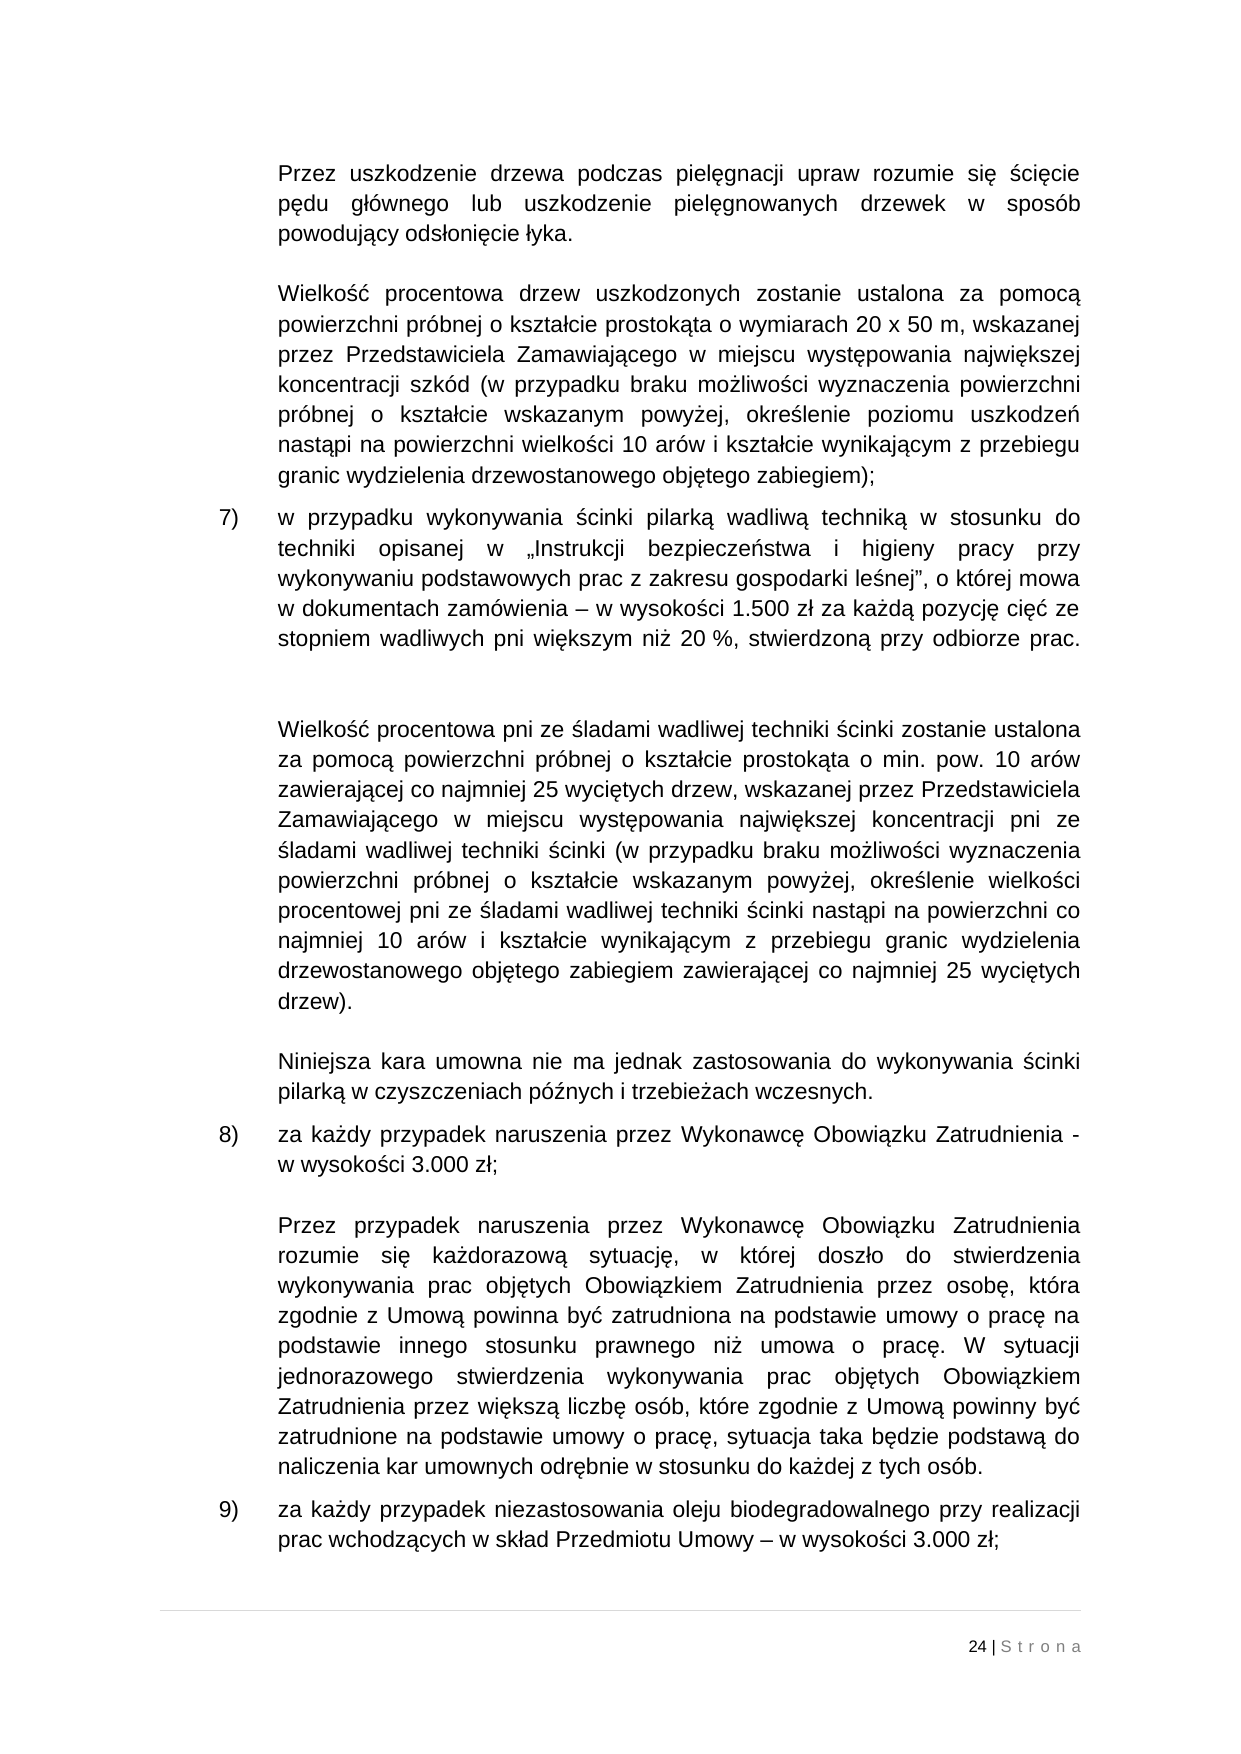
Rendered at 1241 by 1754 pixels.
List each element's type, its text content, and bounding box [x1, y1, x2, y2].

list w przypadku wykonywania ścinki pilarką wadliwą techniką w stosunku do techniki opisanej w „Instrukcji bezpieczeństwa i higieny pracy przy wykonywaniu podstawowych prac z zakresu gospodarki leśnej”, o której mowa w dokumentach zamówienia – w wysokości 1.500 zł za każdą pozycję cięć ze stopniem wadliwych pni większym niż 20 %, stwierdzoną przy odbiorze prac. Wielkość procentowa pni ze śladami wadliwej techniki ścinki zostanie ustalona za pomocą powierzchni próbnej o kształcie prostokąta o min. pow. 10 arów zawierającej co najmniej 25 wyciętych drzew, wskazanej przez Przedstawiciela Zamawiającego w miejscu występowania największej koncentracji pni ze śladami wadliwej techniki ścinki (w przypadku braku możliwości wyznaczenia powierzchni próbnej o kształcie wskazanym powyżej, określenie wielkości procentowej pni ze śladami wadliwej techniki ścinki nastąpi na powierzchni co najmniej 10 arów i kształcie wynikającym z przebiegu granic wydzielenia drzewostanowego objętego zabiegiem zawierającej co najmniej 25 wyciętych drzew). Niniejsza kara umowna nie ma jednak zastosowania do wykonywania ścinki pilarką w czyszczeniach późnych i trzebieżach wczesnych. [218, 504, 1081, 1104]
list za każdy przypadek naruszenia przez Wykonawcę Obowiązku Zatrudnienia - w wysokości 3.000 zł; Przez przypadek naruszenia przez Wykonawcę Obowiązku Zatrudnienia rozumie się każdorazową sytuację, w której doszło do stwierdzenia wykonywania prac objętych Obowiązkiem Zatrudnienia przez osobę, która zgodnie z Umową powinna być zatrudniona na podstawie umowy o pracę na podstawie innego stosunku prawnego niż umowa o pracę. W sytuacji jednorazowego stwierdzenia wykonywania prac objętych Obowiązkiem Zatrudnienia przez większą liczbę osób, które zgodnie z Umową powinny być zatrudnione na podstawie umowy o pracę, sytuacja taka będzie podstawą do naliczenia kar umownych odrębnie w stosunku do każdej z tych osób. [218, 1121, 1081, 1479]
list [218, 1496, 1081, 1583]
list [218, 159, 1081, 488]
